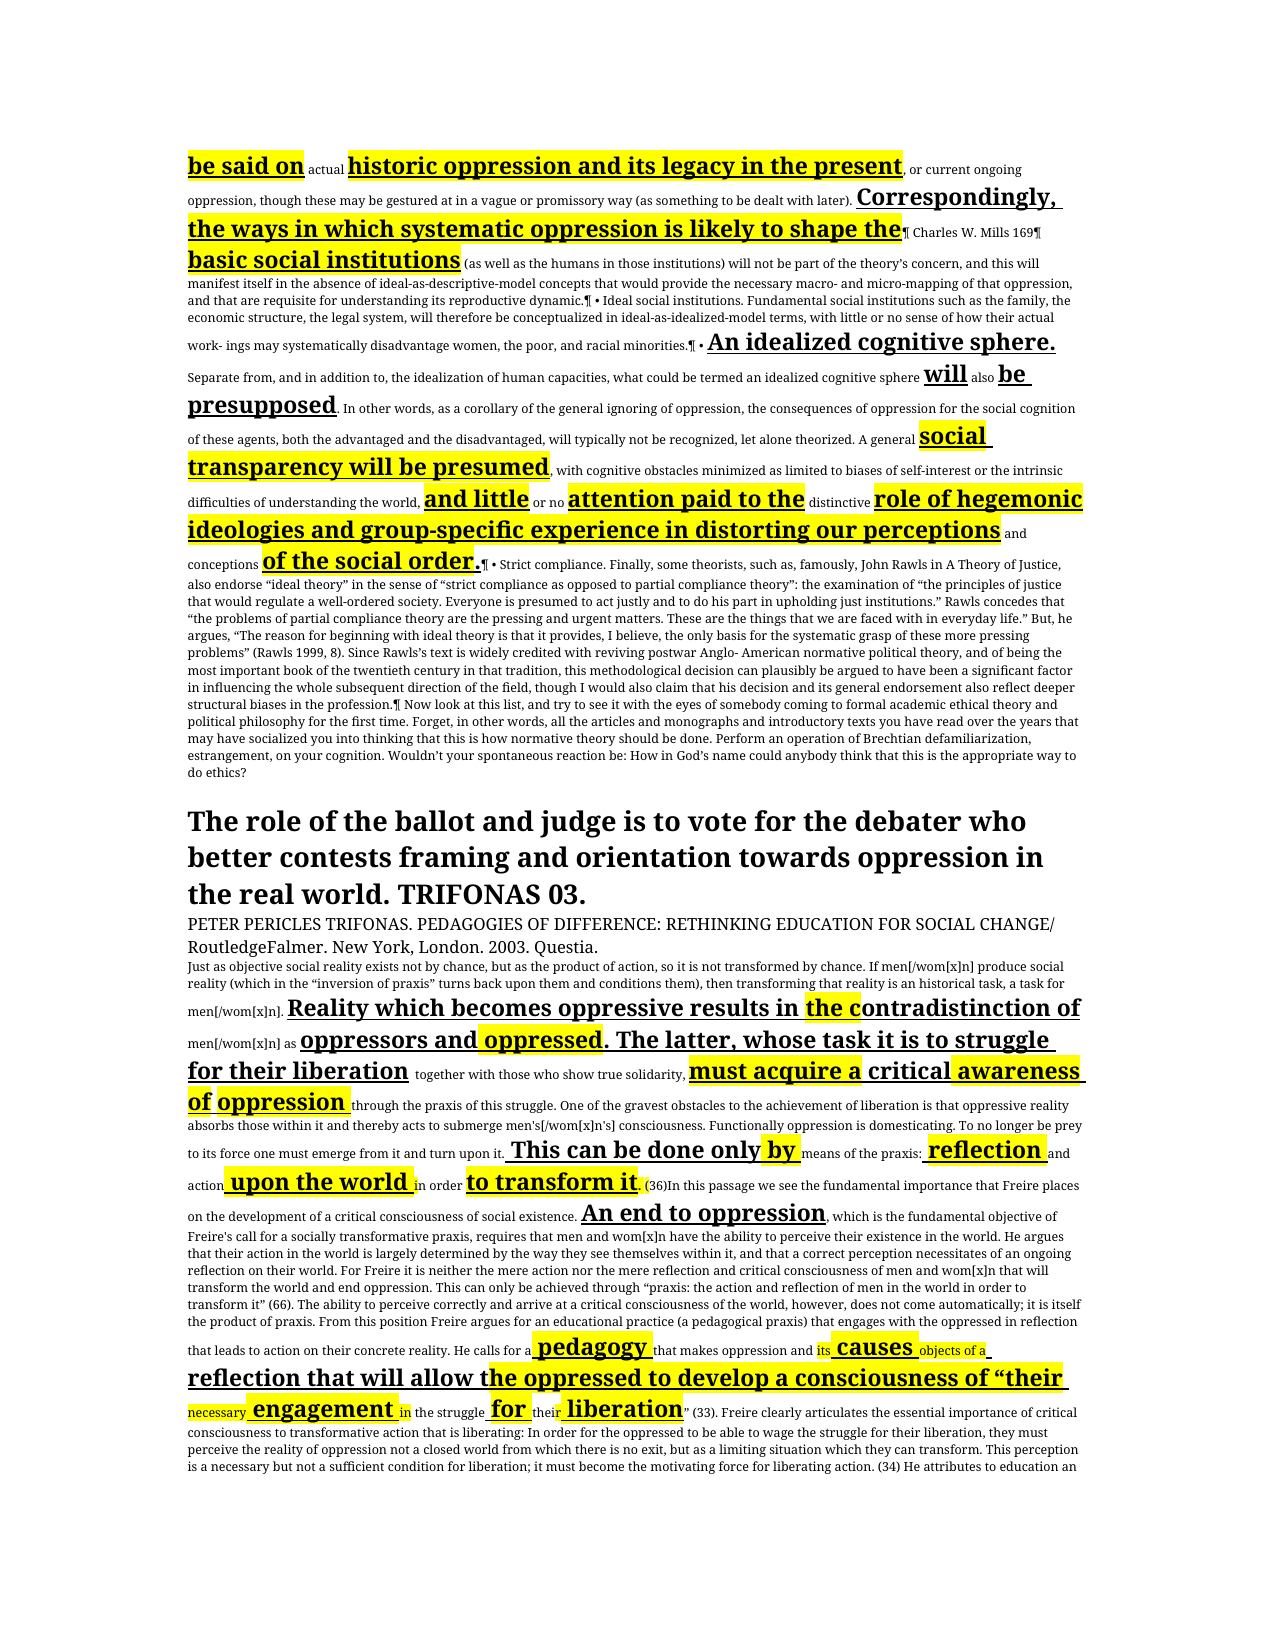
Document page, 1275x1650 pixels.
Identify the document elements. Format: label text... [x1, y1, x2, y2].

subtitle The role of the ballot and judge is to vote for the debater who better contests framing and orientation towards oppression in the real world. TRIFONAS 03. [187, 802, 1087, 913]
text PETER PERICLES TRIFONAS. PEDAGOGIES OF DIFFERENCE: RETHINKING EDUCATION FOR SOCIAL CHANGE/ RoutledgeFalmer. New York, London. 2003. Questia. [187, 913, 1087, 958]
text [187, 150, 1087, 781]
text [187, 958, 1087, 1476]
